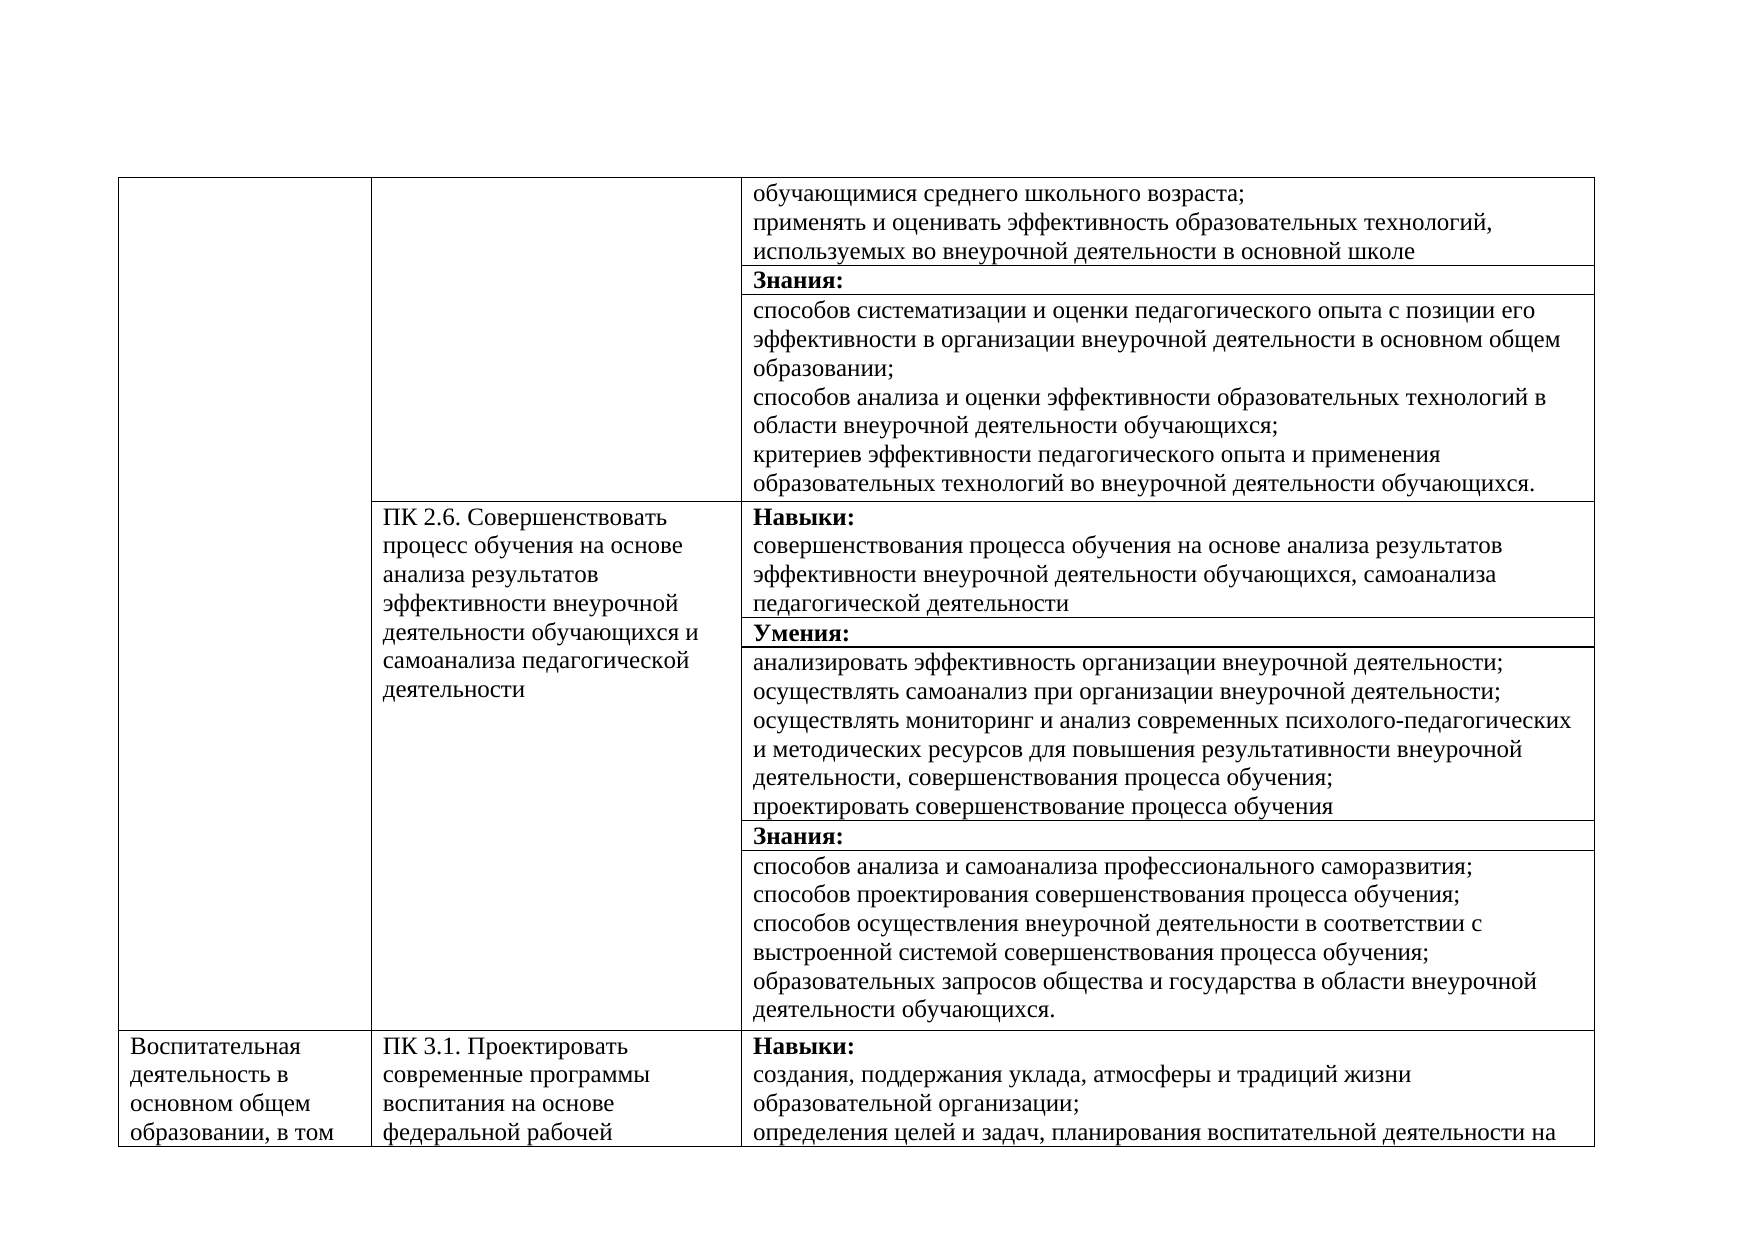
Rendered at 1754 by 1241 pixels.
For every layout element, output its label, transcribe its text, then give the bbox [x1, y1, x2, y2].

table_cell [742, 178, 1594, 264]
table_cell способов анализа и самоанализа профессионального саморазвития; способов проектирования совершенствования процесса обучения; способов осуществления внеурочной деятельности в соответствии с выстроенной системой совершенствования процесса обучения; образовательных запросов общества и государства в области внеурочной деятельности обучающихся. [742, 851, 1594, 1030]
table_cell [372, 1031, 741, 1146]
table_cell способов систематизации и оценки педагогического опыта с позиции его эффективности в организации внеурочной деятельности в основном общем образовании; способов анализа и оценки эффективности образовательных технологий в области внеурочной деятельности обучающихся; критериев эффективности педагогического опыта и применения образовательных технологий во внеурочной деятельности обучающихся. [742, 295, 1594, 501]
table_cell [119, 1031, 371, 1146]
table_cell ПК 2.6. Совершенствовать процесс обучения на основе анализа результатов эффективности внеурочной деятельности обучающихся и самоанализа педагогической деятельности [372, 502, 741, 1030]
table_cell Знания: [742, 266, 1594, 294]
table_cell Знания: [742, 821, 1594, 850]
table_cell Навыки: совершенствования процесса обучения на основе анализа результатов эффективности внеурочной деятельности обучающихся, самоанализа педагогической деятельности [742, 502, 1594, 617]
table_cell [742, 1031, 1594, 1146]
table_cell Умения: [742, 618, 1594, 646]
table_cell анализировать эффективность организации внеурочной деятельности; осуществлять самоанализ при организации внеурочной деятельности; осуществлять мониторинг и анализ современных психолого-педагогических и методических ресурсов для повышения результативности внеурочной деятельности, совершенствования процесса обучения; проектировать совершенствование процесса обучения [742, 648, 1594, 820]
